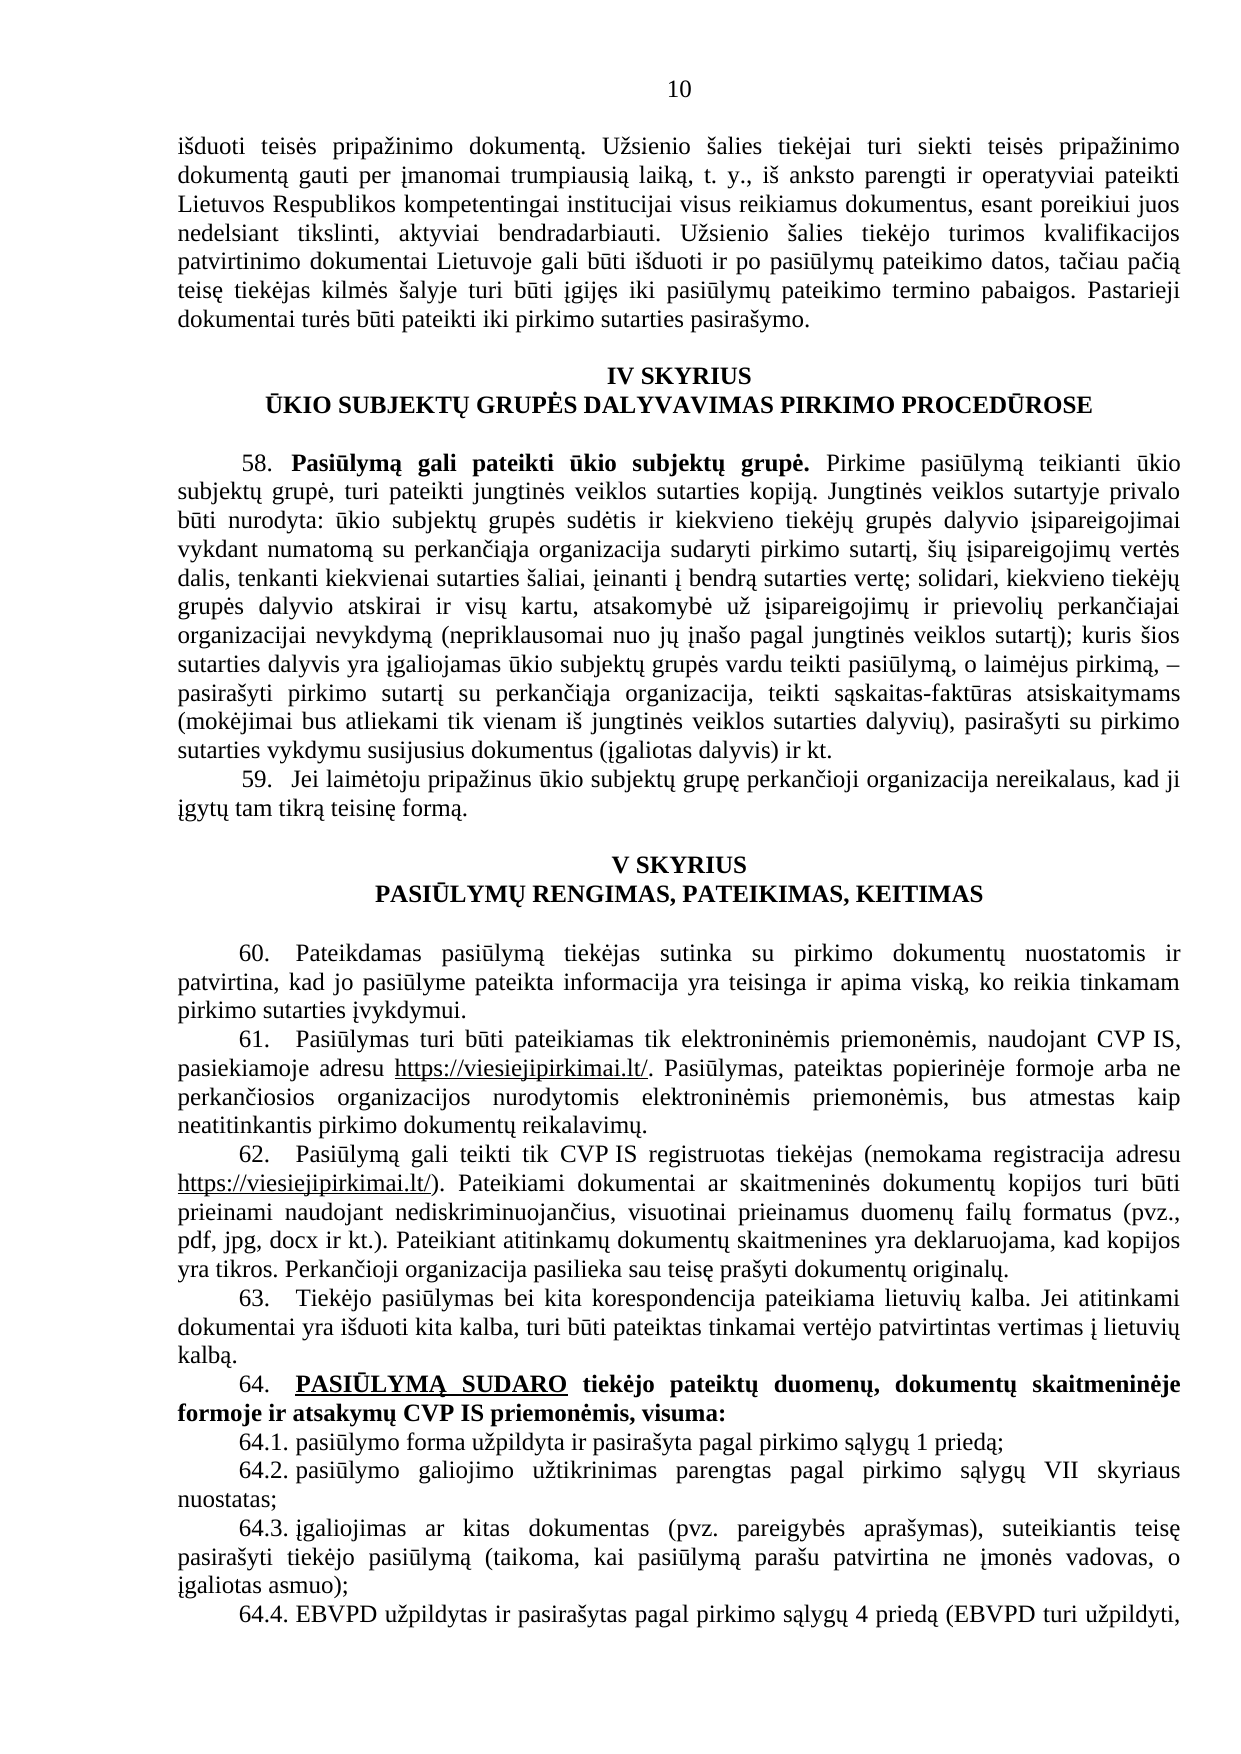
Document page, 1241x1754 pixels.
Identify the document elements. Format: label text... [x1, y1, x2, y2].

list pasiūlymo forma užpildyta ir pasirašyta pagal pirkimo sąlygų 1 priedą; [177, 1427, 1181, 1456]
list Pasiūlymą gali pateikti ūkio subjektų grupė. Pirkime pasiūlymą teikianti ūkio subjektų grupė, turi pateikti jungtinės veiklos sutarties kopiją. Jungtinės veiklos sutartyje privalo būti nurodyta: ūkio subjektų grupės sudėtis ir kiekvieno tiekėjų grupės dalyvio įsipareigojimai vykdant numatomą su perkančiąja organizacija sudaryti pirkimo sutartį, šių įsipareigojimų vertės dalis, tenkanti kiekvienai sutarties šaliai, įeinanti į bendrą sutarties vertę; solidari, kiekvieno tiekėjų grupės dalyvio atskirai ir visų kartu, atsakomybė už įsipareigojimų ir prievolių perkančiajai organizacijai nevykdymą (nepriklausomai nuo jų įnašo pagal jungtinės veiklos sutartį); kuris šios sutarties dalyvis yra įgaliojamas ūkio subjektų grupės vardu teikti pasiūlymą, o laimėjus pirkimą, – pasirašyti pirkimo sutartį su perkančiąja organizacija, teikti sąskaitas-faktūras atsiskaitymams (mokėjimai bus atliekami tik vienam iš jungtinės veiklos sutarties dalyvių), pasirašyti su pirkimo sutarties vykdymu susijusius dokumentus (įgaliotas dalyvis) ir kt. [177, 448, 1181, 764]
list Jei laimėtoju pripažinus ūkio subjektų grupę perkančioji organizacija nereikalaus, kad ji įgytų tam tikrą teisinę formą. [177, 764, 1181, 821]
text PASIŪLYMŲ RENGIMAS, PATEIKIMAS, KEITIMAS [177, 879, 1181, 908]
list Pasiūlymą gali teikti tik CVP IS registruotas tiekėjas (nemokama registracija adresu https://viesiejipirkimai.lt/). Pateikiami dokumentai ar skaitmeninės dokumentų kopijos turi būti prieinami naudojant nediskriminuojančius, visuotinai prieinamus duomenų failų formatus (pvz., pdf, jpg, docx ir kt.). Pateikiant atitinkamų dokumentų skaitmenines yra deklaruojama, kad kopijos yra tikros. Perkančioji organizacija pasilieka sau teisę prašyti dokumentų originalų. [177, 1139, 1181, 1283]
list Tiekėjo pasiūlymas bei kita korespondencija pateikiama lietuvių kalba. Jei atitinkami dokumentai yra išduoti kita kalba, turi būti pateiktas tinkamai vertėjo patvirtintas vertimas į lietuvių kalbą. [177, 1283, 1181, 1369]
text ŪKIO SUBJEKTŲ GRUPĖS DALYVAVIMAS PIRKIMO PROCEDŪROSE [177, 390, 1181, 419]
list Pasiūlymas turi būti pateikiamas tik elektroninėmis priemonėmis, naudojant CVP IS, pasiekiamoje adresu https://viesiejipirkimai.lt/. Pasiūlymas, pateiktas popierinėje formoje arba ne perkančiosios organizacijos nurodytomis elektroninėmis priemonėmis, bus atmestas kaip neatitinkantis pirkimo dokumentų reikalavimų. [177, 1024, 1181, 1139]
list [177, 131, 1181, 333]
list Pateikdamas pasiūlymą tiekėjas sutinka su pirkimo dokumentų nuostatomis ir patvirtina, kad jo pasiūlyme pateikta informacija yra teisinga ir apima viską, ko reikia tinkamam pirkimo sutarties įvykdymui. [177, 938, 1181, 1024]
list Pasiūlymą sudaro tiekėjo pateiktų duomenų, dokumentų skaitmeninėje formoje ir atsakymų CVP IS priemonėmis, visuma: [177, 1369, 1181, 1427]
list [177, 1599, 1181, 1628]
text V SKYRIUS [177, 850, 1181, 879]
list įgaliojimas ar kitas dokumentas (pvz. pareigybės aprašymas), suteikiantis teisę pasirašyti tiekėjo pasiūlymą (taikoma, kai pasiūlymą parašu patvirtina ne įmonės vadovas, o įgaliotas asmuo); [177, 1513, 1181, 1599]
list pasiūlymo galiojimo užtikrinimas parengtas pagal pirkimo sąlygų VII skyriaus nuostatas; [177, 1456, 1181, 1513]
text IV SKYRIUS [177, 361, 1181, 390]
